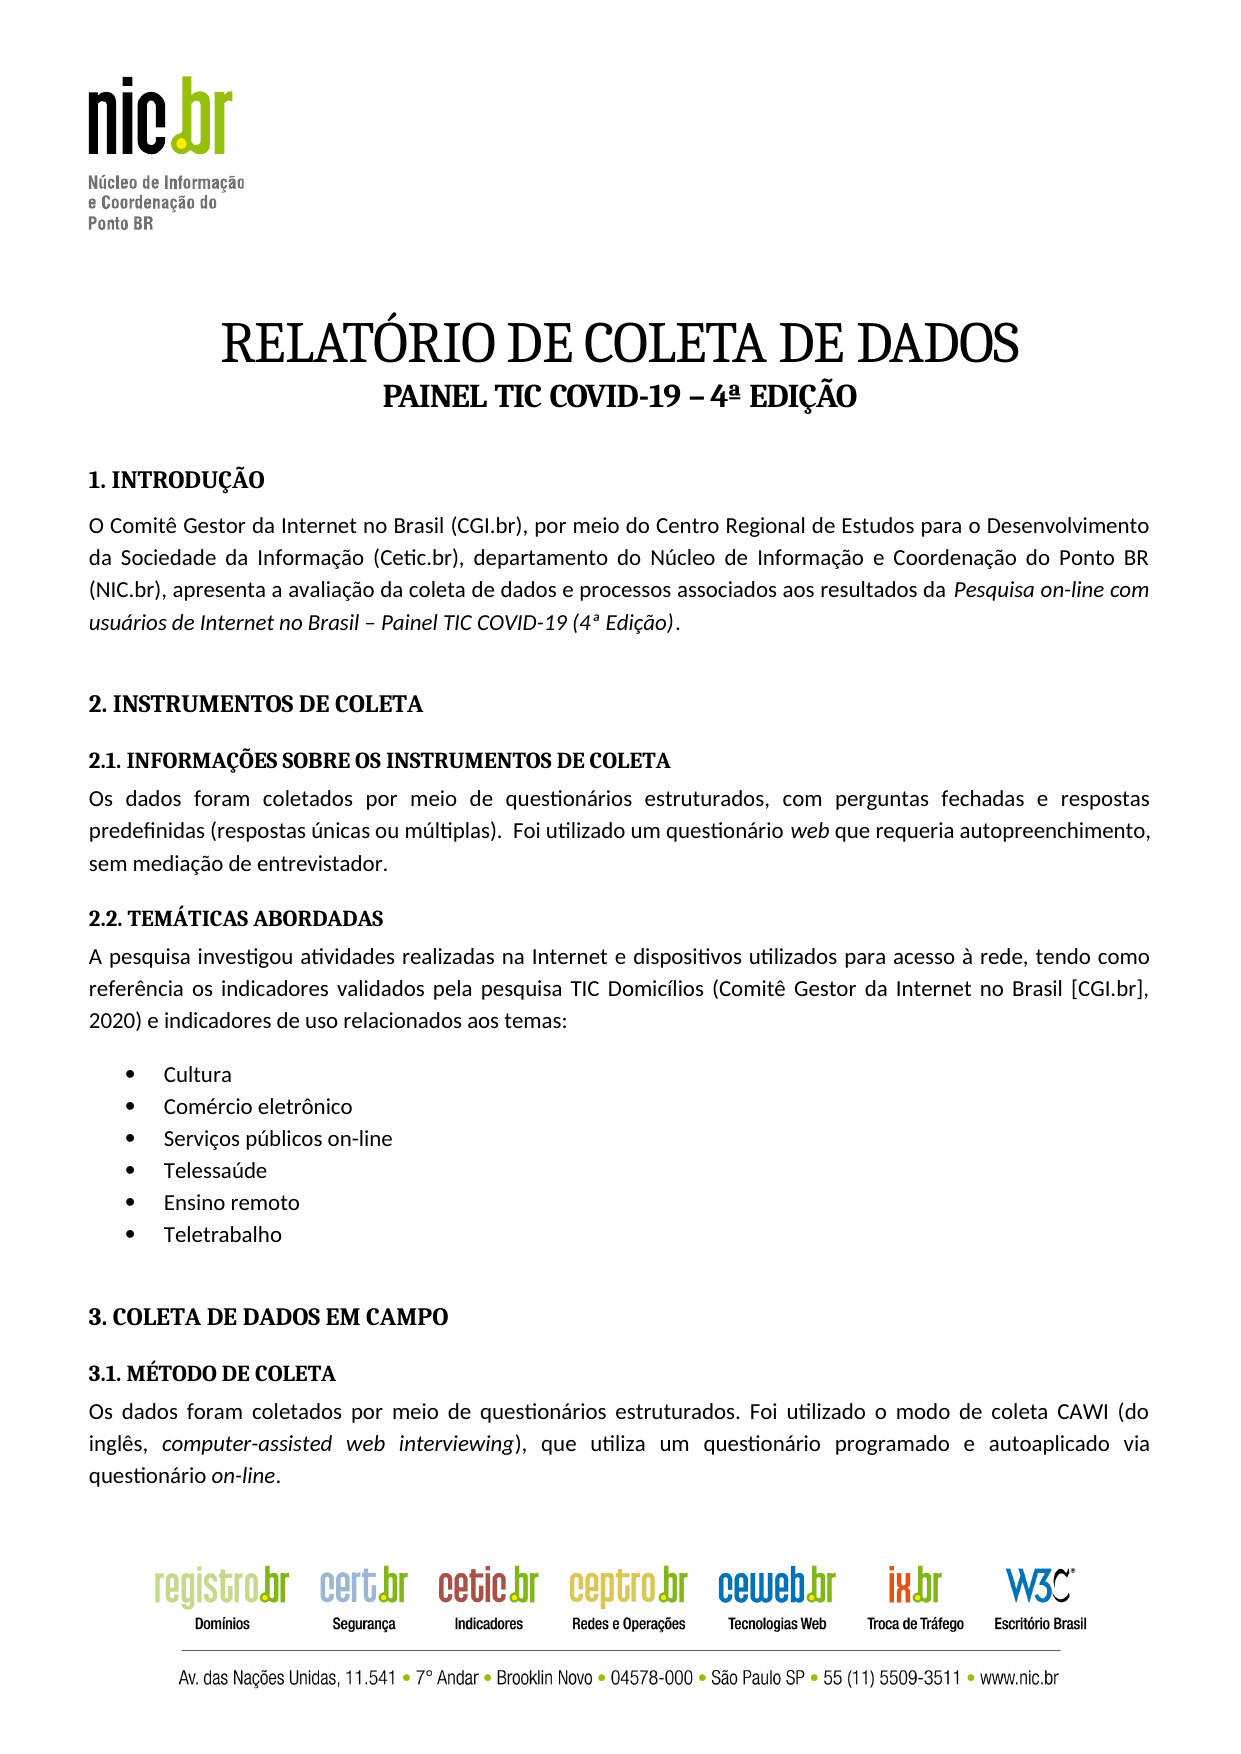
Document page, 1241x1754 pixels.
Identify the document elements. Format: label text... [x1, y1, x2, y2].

list Comércio eletrônico [126, 1092, 1152, 1120]
title RELATÓRIO DE COLETA DE DADOS [89, 310, 1152, 377]
list Cultura [126, 1060, 1152, 1088]
subtitle 1. INTRODUÇÃO [89, 466, 1152, 494]
subtitle 3.1. MÉTODO DE COLETA [89, 1361, 1152, 1387]
list Telessaúde [126, 1156, 1152, 1184]
subtitle 2.2. TEMÁTICAS ABORDADAS [89, 906, 1152, 932]
text O Comitê Gestor da Internet no Brasil (CGI.br), por meio do Centro Regional de Estudos para o Desenvolvimento da Sociedade da Informação (Cetic.br), departamento do Núcleo de Informação e Coordenação do Ponto BR (NIC.br), apresenta a avaliação da coleta de dados e processos associados aos resultados da Pesquisa on-line com usuários de Internet no Brasil – Painel TIC COVID-19 (4ª Edição). [89, 511, 1152, 636]
text A pesquisa investigou atividades realizadas na Internet e dispositivos utilizados para acesso à rede, tendo como referência os indicadores validados pela pesquisa TIC Domicílios (Comitê Gestor da Internet no Brasil [CGI.br], 2020) e indicadores de uso relacionados aos temas: [89, 942, 1152, 1035]
text Os dados foram coletados por meio de questionários estruturados, com perguntas fechadas e respostas predefinidas (respostas únicas ou múltiplas). Foi utilizado um questionário web que requeria autopreenchimento, sem mediação de entrevistador. [89, 784, 1152, 877]
subtitle 2.1. INFORMAÇÕES SOBRE OS INSTRUMENTOS DE COLETA [89, 748, 1152, 774]
text Os dados foram coletados por meio de questionários estruturados. Foi utilizado o modo de coleta CAWI (do inglês, computer-assisted web interviewing), que utiliza um questionário programado e autoaplicado via questionário on-line. [89, 1397, 1152, 1490]
subtitle 3. COLETA DE DADOS EM CAMPO [89, 1303, 1152, 1332]
picture [120, 1561, 1121, 1703]
list Ensino remoto [126, 1188, 1152, 1216]
list Teletrabalho [126, 1221, 1152, 1249]
subtitle 2. INSTRUMENTOS DE COLETA [89, 690, 1152, 718]
subtitle Painel TIC COVID-19 – 4ª Edição [89, 377, 1152, 416]
list Serviços públicos on-line [126, 1124, 1152, 1152]
